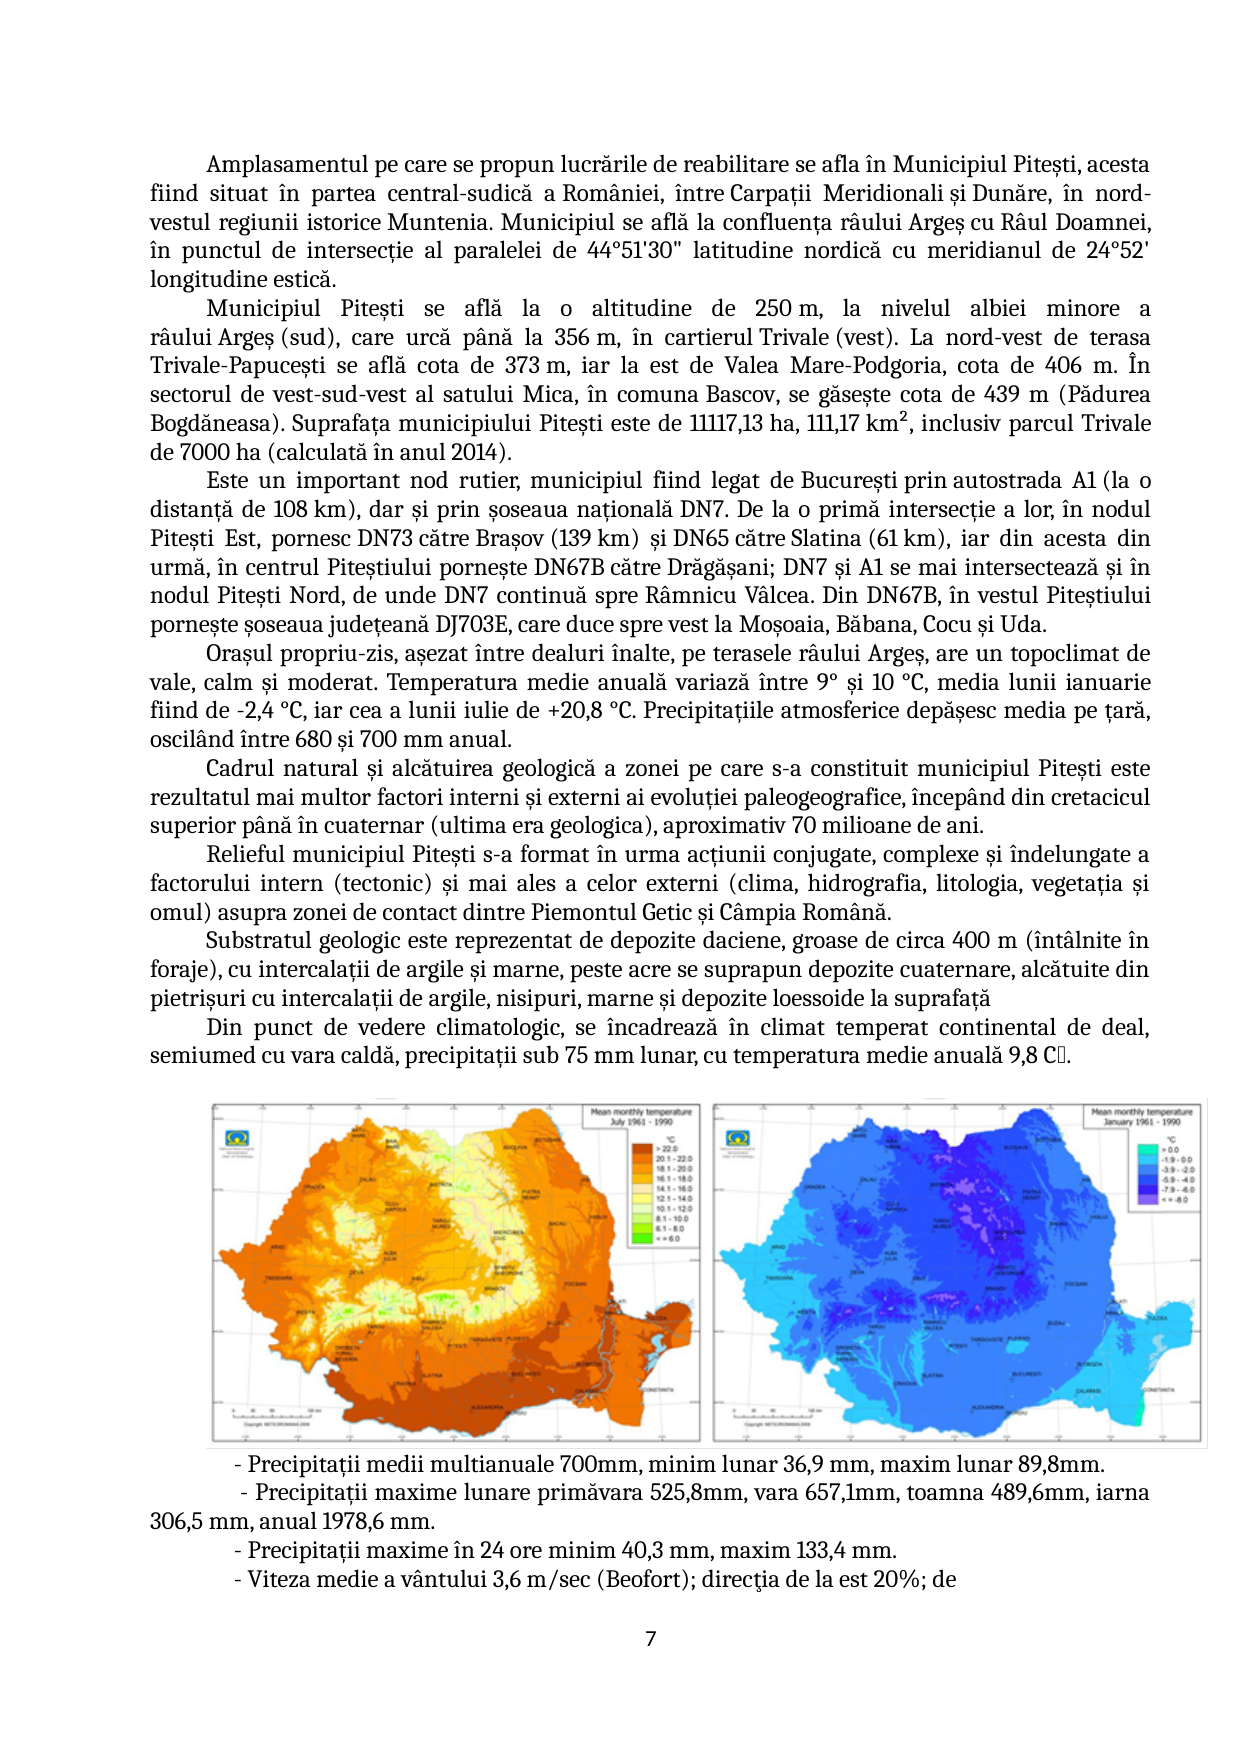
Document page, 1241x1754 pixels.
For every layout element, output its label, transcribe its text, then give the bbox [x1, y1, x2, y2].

subtitle Cadrul natural și alcătuirea geologică a zonei pe care s-a constituit municipiul Pitești este rezultatul mai multor factori interni și externi ai evoluției paleogeografice, începând din cretacicul superior până în cuaternar (ultima era geologica), aproximativ 70 milioane de ani. [150, 754, 1152, 840]
subtitle Relieful municipiul Pitești s-a format în urma acțiunii conjugate, complexe și îndelungate a factorului intern (tectonic) și mai ales a celor externi (clima, hidrografia, litologia, vegetația și omul) asupra zonei de contact dintre Piemontul Getic și Câmpia Română. [150, 840, 1152, 926]
subtitle Orașul propriu-zis, așezat între dealuri înalte, pe terasele râului Argeș, are un topoclimat de vale, calm și moderat. Temperatura medie anuală variază între 9° și 10 °C, media lunii ianuarie fiind de -2,4 °C, iar cea a lunii iulie de +20,8 °C. Precipitațiile atmosferice depășesc media pe țară, oscilând între 680 și 700 mm anual. [150, 639, 1152, 754]
subtitle - Precipitații medii multianuale 700mm, minim lunar 36,9 mm, maxim lunar 89,8mm. [150, 1449, 1152, 1478]
subtitle - Viteza medie a vântului 3,6 m/sec (Beofort); direcţia de la est 20%; de [150, 1564, 1152, 1593]
subtitle Este un important nod rutier, municipiul fiind legat de București prin autostrada A1 (la o distanță de 108 km), dar și prin șoseaua națională DN7. De la o primă intersecție a lor, în nodul Pitești Est, pornesc DN73 către Brașov (139 km) și DN65 către Slatina (61 km), iar din acesta din urmă, în centrul Piteștiului pornește DN67B către Drăgășani; DN7 și A1 se mai intersectează și în nodul Pitești Nord, de unde DN7 continuă spre Râmnicu Vâlcea. Din DN67B, în vestul Piteștiului pornește șoseaua județeană DJ703E, care duce spre vest la Moșoaia, Băbana, Cocu și Uda. [150, 466, 1152, 639]
picture [206, 1098, 1208, 1450]
subtitle - Precipitații maxime lunare primăvara 525,8mm, vara 657,1mm, toamna 489,6mm, iarna 306,5 mm, anual 1978,6 mm. [150, 1478, 1152, 1536]
subtitle - Precipitații maxime în 24 ore minim 40,3 mm, maxim 133,4 mm. [150, 1536, 1152, 1564]
subtitle Din punct de vedere climatologic, se încadrează în climat temperat continental de deal, semiumed cu vara caldă, precipitații sub 75 mm lunar, cu temperatura medie anuală 9,8 C. [150, 1012, 1152, 1070]
subtitle Municipiul Pitești se află la o altitudine de 250 m, la nivelul albiei minore a râului Argeș (sud), care urcă până la 356 m, în cartierul Trivale (vest). La nord-vest de terasa Trivale-Papucești se află cota de 373 m, iar la est de Valea Mare-Podgoria, cota de 406 m. În sectorul de vest-sud-vest al satului Mica, în comuna Bascov, se găsește cota de 439 m (Pădurea Bogdăneasa). Suprafața municipiului Pitești este de 11117,13 ha, 111,17 km², inclusiv parcul Trivale de 7000 ha (calculată în anul 2014). [150, 294, 1152, 466]
subtitle Substratul geologic este reprezentat de depozite daciene, groase de circa 400 m (întâlnite în foraje), cu intercalații de argile și marne, peste acre se suprapun depozite cuaternare, alcătuite din pietrișuri cu intercalații de argile, nisipuri, marne și depozite loessoide la suprafață [150, 926, 1152, 1012]
subtitle Amplasamentul pe care se propun lucrările de reabilitare se afla în Municipiul Pitești, acesta fiind situat în partea central-sudică a României, între Carpații Meridionali și Dunăre, în nord-vestul regiunii istorice Muntenia. Municipiul se află la confluența râului Argeș cu Râul Doamnei, în punctul de intersecție al paralelei de 44°51'30" latitudine nordică cu meridianul de 24°52' longitudine estică. [150, 150, 1152, 294]
